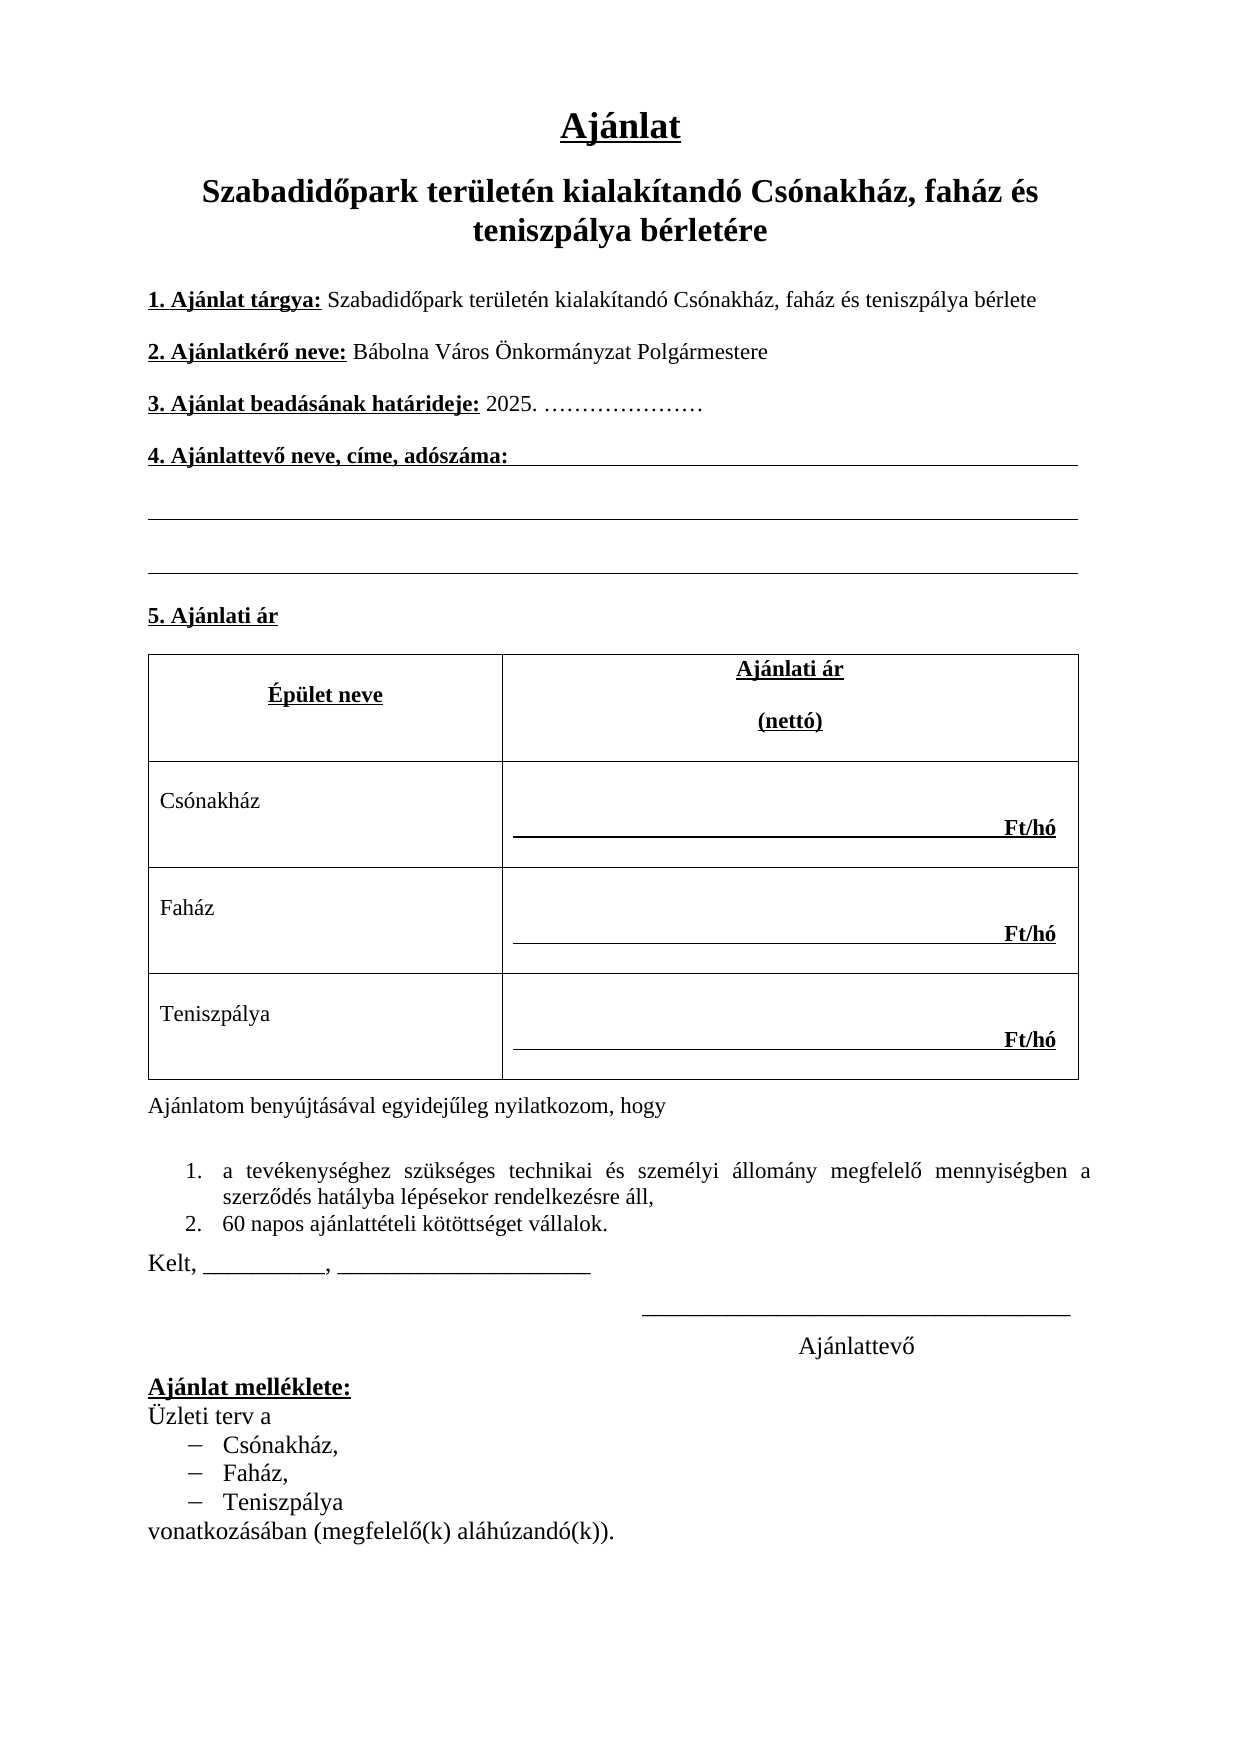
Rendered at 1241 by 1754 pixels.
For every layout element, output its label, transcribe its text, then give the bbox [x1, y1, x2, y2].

text Üzleti terv a [148, 1401, 1092, 1430]
list Faház, [185, 1458, 1092, 1487]
text Szabadidőpark területén kialakítandó Csónakház, faház és teniszpálya bérletére [148, 172, 1092, 248]
list 60 napos ajánlattételi kötöttséget vállalok. [185, 1210, 1092, 1236]
table_cell Faház [149, 868, 502, 973]
table_cell Teniszpálya [149, 974, 502, 1079]
text 4. Ajánlattevő neve, címe, adószáma: [148, 442, 1092, 468]
table_cell Csónakház [149, 762, 502, 867]
text 5. Ajánlati ár [148, 602, 1092, 629]
text 3. Ajánlat beadásának határideje: 2025. ………………… [148, 390, 1092, 416]
table_cell Ft/hó [503, 868, 1078, 973]
text Ajánlat melléklete: [148, 1372, 1092, 1401]
list Csónakház, [185, 1430, 1092, 1458]
table_header Ajánlati ár (nettó) [503, 655, 1078, 761]
text Kelt, , [148, 1248, 1092, 1277]
list a tevékenységhez szükséges technikai és személyi állomány megfelelő mennyiségben a szerződés hatályba lépésekor rendelkezésre áll, [185, 1157, 1092, 1210]
table_cell Ft/hó [503, 974, 1078, 1079]
text 2. Ajánlatkérő neve: Bábolna Város Önkormányzat Polgármestere [148, 338, 1092, 364]
text Ajánlatom benyújtásával egyidejűleg nyilatkozom, hogy [148, 1092, 1092, 1119]
list Teniszpálya [185, 1487, 1092, 1516]
text 1. Ajánlat tárgya: Szabadidőpark területén kialakítandó Csónakház, faház és teniszpálya bérlete [148, 286, 1092, 312]
table_cell Ft/hó [503, 762, 1078, 867]
text vonatkozásában (megfelelő(k) aláhúzandó(k)). [148, 1516, 1092, 1545]
text Ajánlat [148, 103, 1092, 147]
table_header Épület neve [149, 655, 502, 761]
text Ajánlattevő [620, 1331, 1092, 1360]
